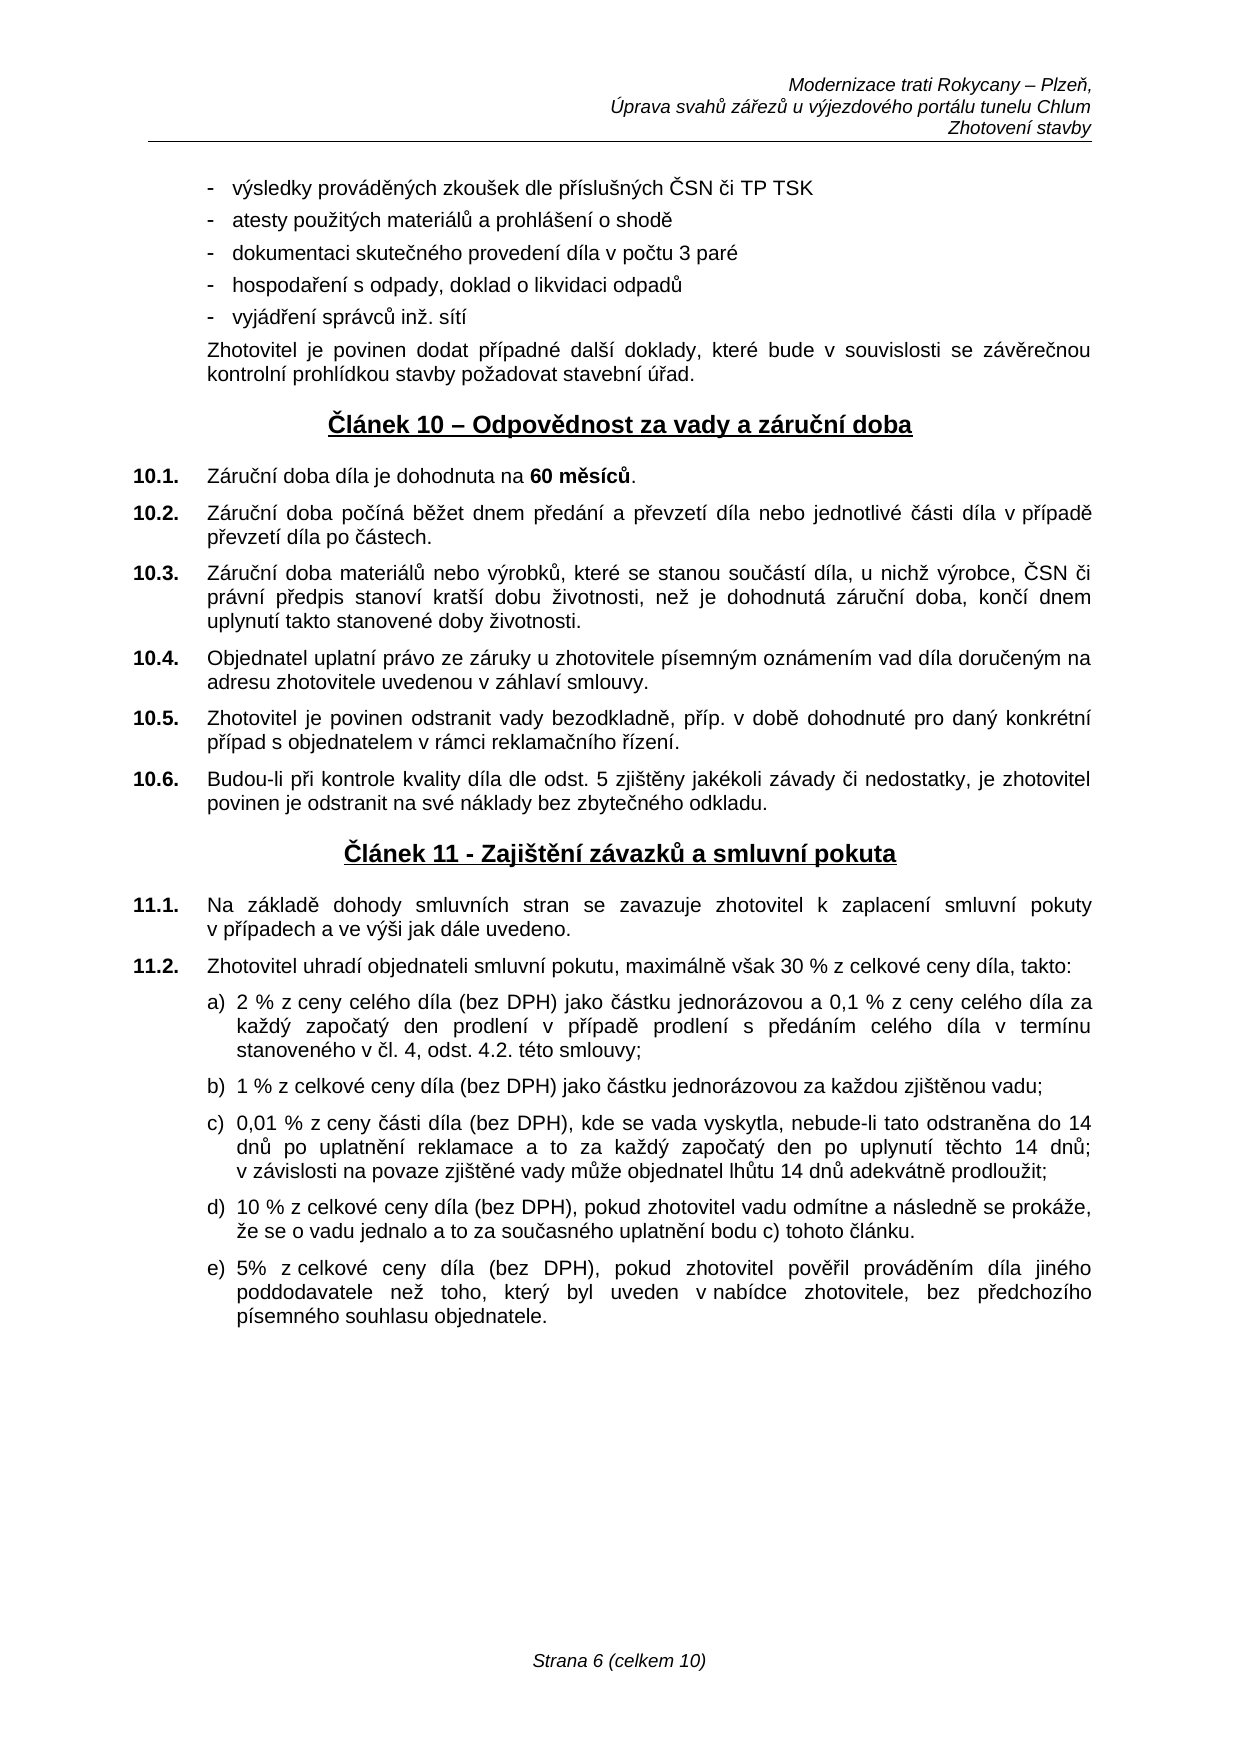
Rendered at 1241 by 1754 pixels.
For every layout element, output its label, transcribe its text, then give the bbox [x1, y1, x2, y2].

text c) 0,01 % z ceny části díla (bez DPH), kde se vada vyskytla, nebude-li tato odstraněna do 14 dnů po uplatnění reklamace a to za každý započatý den po uplynutí těchto 14 dnů; v závislosti na povaze zjištěné vady může objednatel lhůtu 14 dnů adekvátně prodloužit; [207, 1111, 1092, 1183]
subtitle Článek 11 - Zajištění závazků a smluvní pokuta [148, 839, 1092, 868]
text Zhotovitel je povinen odstranit vady bezodkladně, příp. v době dohodnuté pro daný konkrétní případ s objednatelem v rámci reklamačního řízení. [133, 706, 1092, 754]
list atesty použitých materiálů a prohlášení o shodě [207, 208, 1092, 232]
text Na základě dohody smluvních stran se zavazuje zhotovitel k zaplacení smluvní pokuty v případech a ve výši jak dále uvedeno. [133, 893, 1092, 941]
text Objednatel uplatní právo ze záruky u zhotovitele písemným oznámením vad díla doručeným na adresu zhotovitele uvedenou v záhlaví smlouvy. [133, 646, 1092, 693]
subtitle Článek 10 – Odpovědnost za vady a záruční doba [148, 411, 1092, 439]
list dokumentaci skutečného provedení díla v počtu 3 paré [207, 240, 1092, 264]
text Zhotovitel je povinen dodat případné další doklady, které bude v souvislosti se závěrečnou kontrolní prohlídkou stavby požadovat stavební úřad. [207, 338, 1092, 386]
text Záruční doba materiálů nebo výrobků, které se stanou součástí díla, u nichž výrobce, ČSN či právní předpis stanoví kratší dobu životnosti, než je dohodnutá záruční doba, končí dnem uplynutí takto stanovené doby životnosti. [133, 561, 1092, 633]
text Zhotovitel uhradí objednateli smluvní pokutu, maximálně však 30 % z celkové ceny díla, takto: [133, 953, 1092, 977]
text Záruční doba počíná běžet dnem předání a převzetí díla nebo jednotlivé části díla v případě převzetí díla po částech. [133, 501, 1092, 549]
text d) 10 % z celkové ceny díla (bez DPH), pokud zhotovitel vadu odmítne a následně se prokáže, že se o vadu jednalo a to za současného uplatnění bodu c) tohoto článku. [207, 1195, 1092, 1243]
list výsledky prováděných zkoušek dle příslušných ČSN či TP TSK [207, 176, 1092, 200]
text Záruční doba díla je dohodnuta na 60 měsíců. [133, 464, 1092, 488]
text a) 2 % z ceny celého díla (bez DPH) jako částku jednorázovou a 0,1 % z ceny celého díla za každý započatý den prodlení v případě prodlení s předáním celého díla v termínu stanoveného v čl. 4, odst. 4.2. této smlouvy; [207, 990, 1092, 1062]
list vyjádření správců inž. sítí [207, 305, 1092, 329]
text Budou-li při kontrole kvality díla dle odst. 5 zjištěny jakékoli závady či nedostatky, je zhotovitel povinen je odstranit na své náklady bez zbytečného odkladu. [133, 766, 1092, 814]
text b) 1 % z celkové ceny díla (bez DPH) jako částku jednorázovou za každou zjištěnou vadu; [207, 1074, 1092, 1098]
list hospodaření s odpady, doklad o likvidaci odpadů [207, 273, 1092, 297]
text e) 5% z celkové ceny díla (bez DPH), pokud zhotovitel pověřil prováděním díla jiného poddodavatele než toho, který byl uveden v nabídce zhotovitele, bez předchozího písemného souhlasu objednatele. [207, 1256, 1092, 1327]
